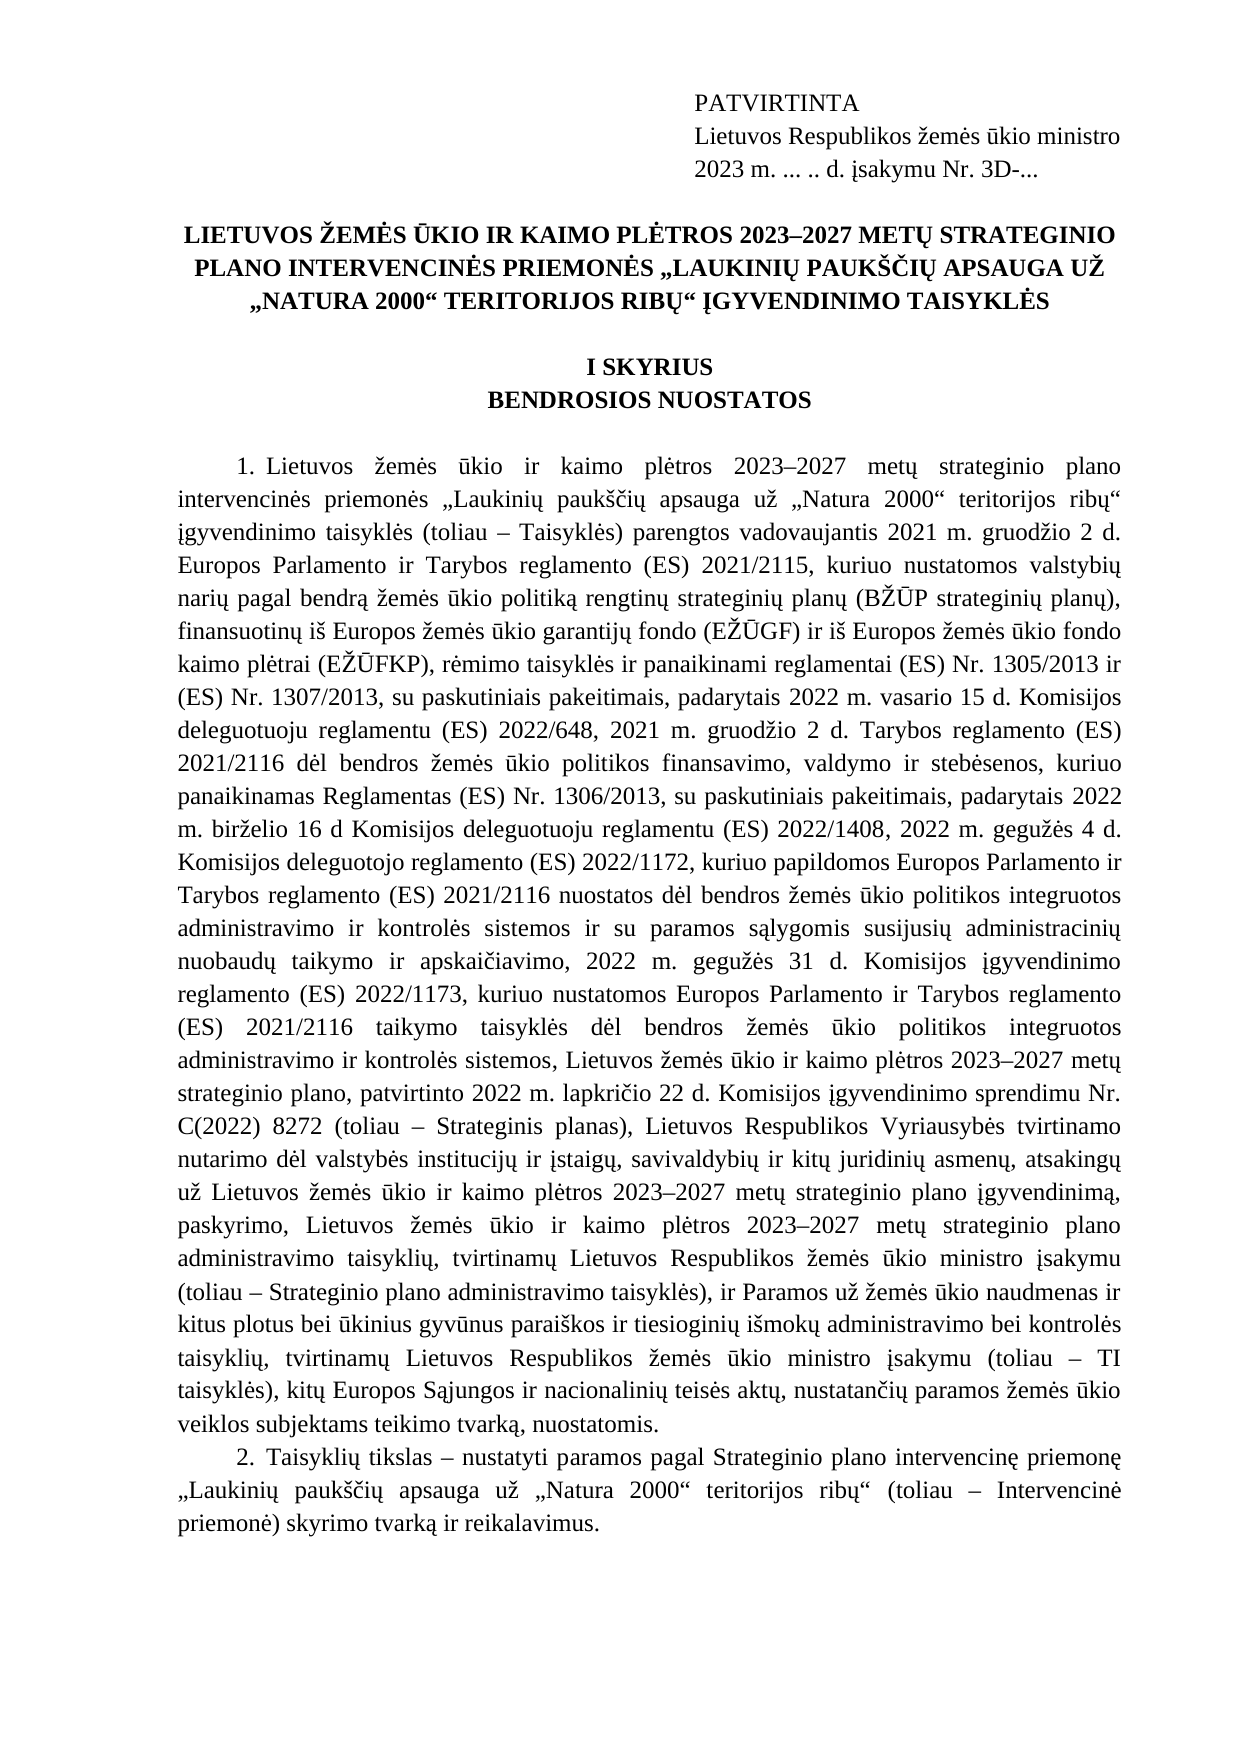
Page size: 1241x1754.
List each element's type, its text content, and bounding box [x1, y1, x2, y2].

text I SKYRIUS [177, 352, 1122, 381]
text LIETUVOS ŽEMĖS ŪKIO IR Kaimo plėtros 2023–2027 mETŲ STRATEGINIO PLANO INTERVENCINĖS priemoNĖS „LAUKINIŲ PAUKŠČIŲ APSAUGA UŽ „NATURA 2000“ TERITORIJOS RIBŲ“ ĮGYVENDINIMO taisyklės [177, 220, 1122, 315]
text Lietuvos Respublikos žemės ūkio ministro [694, 121, 1122, 149]
list Lietuvos žemės ūkio ir kaimo plėtros 2023–2027 metų strateginio plano intervencinės priemonės „Laukinių paukščių apsauga už „Natura 2000“ teritorijos ribų“ įgyvendinimo taisyklės (toliau – Taisyklės) parengtos vadovaujantis 2021 m. gruodžio 2 d. Europos Parlamento ir Tarybos reglamento (ES) 2021/2115, kuriuo nustatomos valstybių narių pagal bendrą žemės ūkio politiką rengtinų strateginių planų (BŽŪP strateginių planų), finansuotinų iš Europos žemės ūkio garantijų fondo (EŽŪGF) ir iš Europos žemės ūkio fondo kaimo plėtrai (EŽŪFKP), rėmimo taisyklės ir panaikinami reglamentai (ES) Nr. 1305/2013 ir (ES) Nr. 1307/2013, su paskutiniais pakeitimais, padarytais 2022 m. vasario 15 d. Komisijos deleguotuoju reglamentu (ES) 2022/648, 2021 m. gruodžio 2 d. Tarybos reglamento (ES) 2021/2116 dėl bendros žemės ūkio politikos finansavimo, valdymo ir stebėsenos, kuriuo panaikinamas Reglamentas (ES) Nr. 1306/2013, su paskutiniais pakeitimais, padarytais 2022 m. birželio 16 d Komisijos deleguotuoju reglamentu (ES) 2022/1408, 2022 m. gegužės 4 d. Komisijos deleguotojo reglamento (ES) 2022/1172, kuriuo papildomos Europos Parlamento ir Tarybos reglamento (ES) 2021/2116 nuostatos dėl bendros žemės ūkio politikos integruotos administravimo ir kontrolės sistemos ir su paramos sąlygomis susijusių administracinių nuobaudų taikymo ir apskaičiavimo, 2022 m. gegužės 31 d. Komisijos įgyvendinimo reglamento (ES) 2022/1173, kuriuo nustatomos Europos Parlamento ir Tarybos reglamento (ES) 2021/2116 taikymo taisyklės dėl bendros žemės ūkio politikos integruotos administravimo ir kontrolės sistemos, Lietuvos žemės ūkio ir kaimo plėtros 2023–2027 metų strateginio plano, patvirtinto 2022 m. lapkričio 22 d. Komisijos įgyvendinimo sprendimu Nr. C(2022) 8272 (toliau – Strateginis planas), Lietuvos Respublikos Vyriausybės tvirtinamo nutarimo dėl valstybės institucijų ir įstaigų, savivaldybių ir kitų juridinių asmenų, atsakingų už Lietuvos žemės ūkio ir kaimo plėtros 2023–2027 metų strateginio plano įgyvendinimą, paskyrimo, Lietuvos žemės ūkio ir kaimo plėtros 2023–2027 metų strateginio plano administravimo taisyklių, tvirtinamų Lietuvos Respublikos žemės ūkio ministro įsakymu (toliau – Strateginio plano administravimo taisyklės), ir Paramos už žemės ūkio naudmenas ir kitus plotus bei ūkinius gyvūnus paraiškos ir tiesioginių išmokų administravimo bei kontrolės taisyklių, tvirtinamų Lietuvos Respublikos žemės ūkio ministro įsakymu (toliau – TI taisyklės), kitų Europos Sąjungos ir nacionalinių teisės aktų, nustatančių paramos žemės ūkio veiklos subjektams teikimo tvarką, nuostatomis. [177, 451, 1122, 1437]
text 2023 m. ... .. d. įsakymu Nr. 3D-... [694, 154, 1122, 183]
text PATVIRTINTA [694, 88, 1122, 117]
list Taisyklių tikslas – nustatyti paramos pagal Strateginio plano intervencinę priemonę „Laukinių paukščių apsauga už „Natura 2000“ teritorijos ribų“ (toliau – Intervencinė priemonė) skyrimo tvarką ir reikalavimus. [177, 1442, 1122, 1536]
text BENDROSIOS NUOSTATOS [177, 385, 1122, 414]
